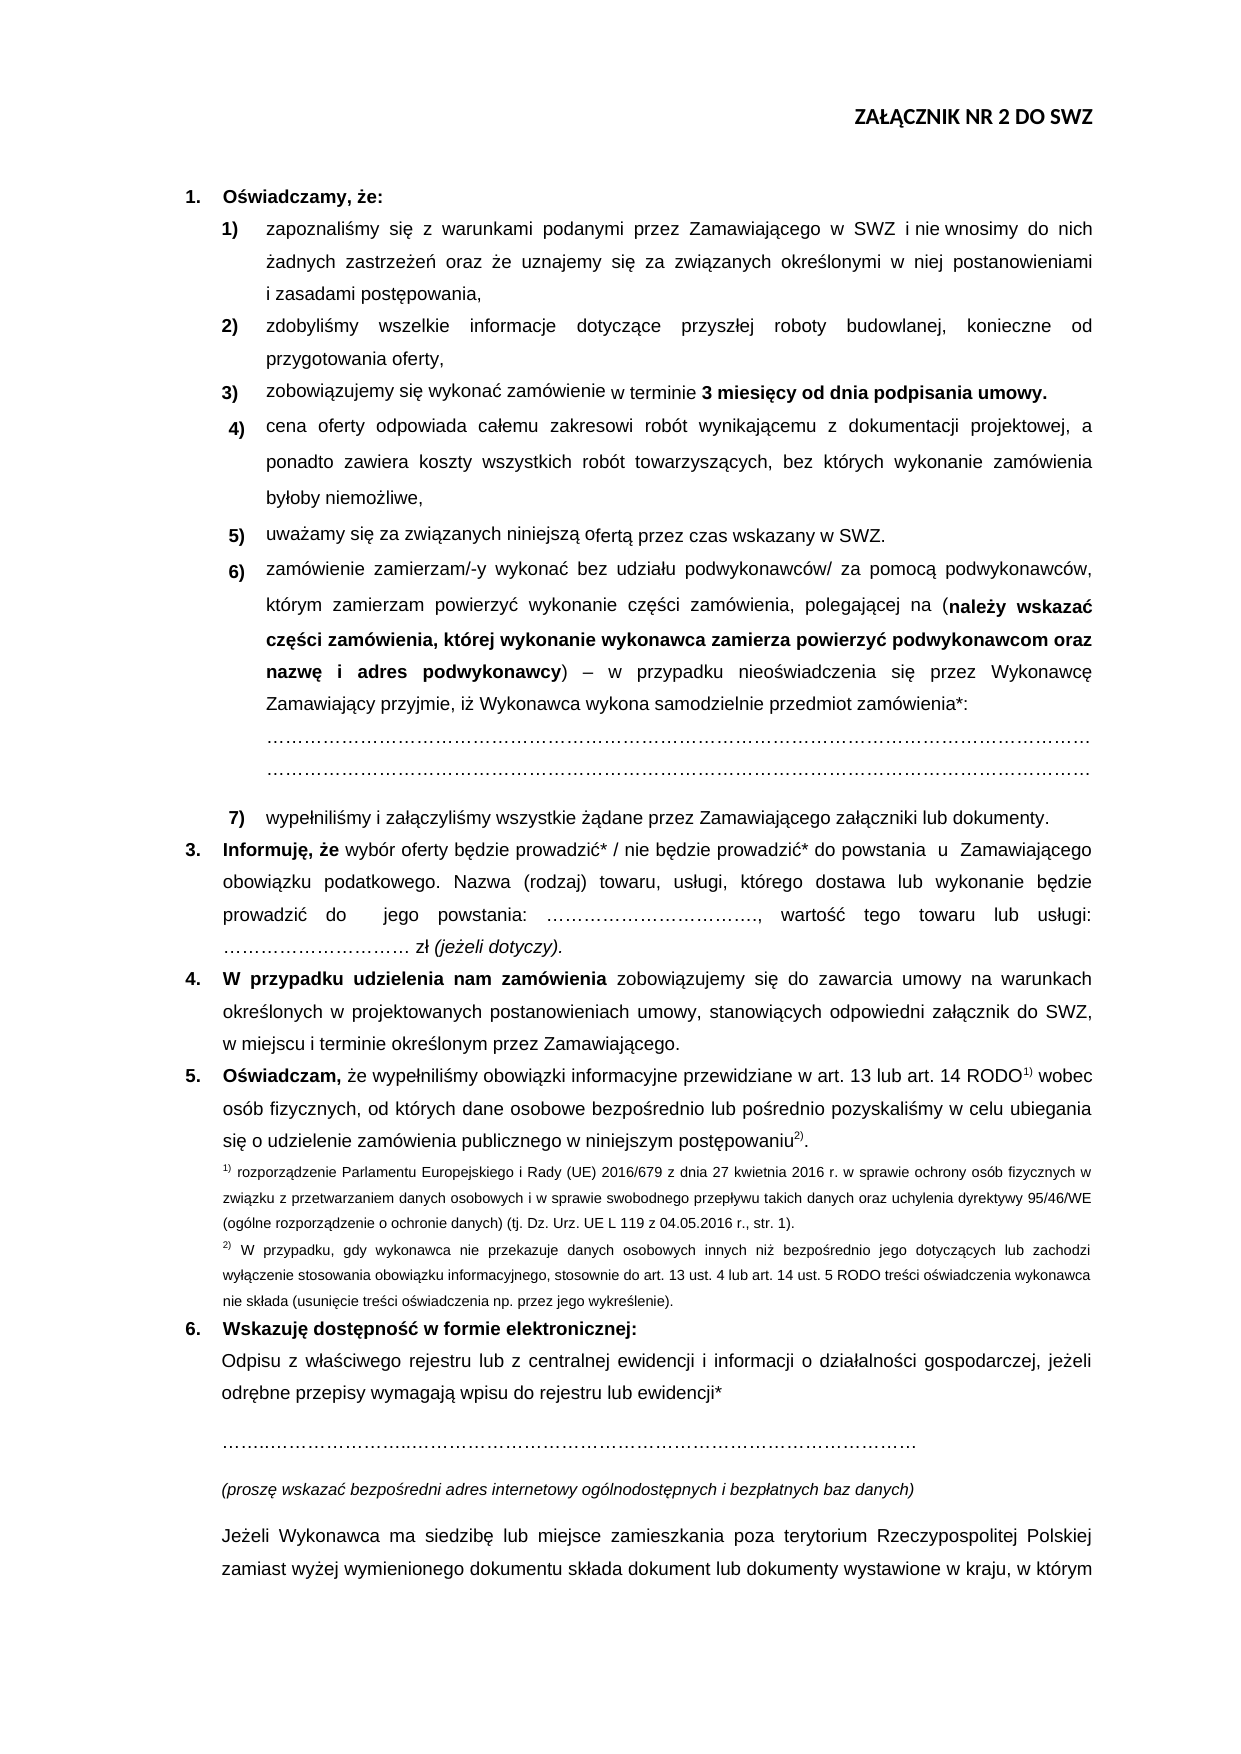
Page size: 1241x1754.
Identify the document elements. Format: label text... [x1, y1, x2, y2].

list uważamy się za związanych niniejszą ofertą przez czas wskazany w SWZ. [228, 522, 1093, 546]
list zapoznaliśmy się z warunkami podanymi przez Zamawiającego w SWZ i nie wnosimy do nich żadnych zastrzeżeń oraz że uznajemy się za związanych określonymi w niej postanowieniami i zasadami postępowania, [221, 218, 1093, 304]
list 2) W przypadku, gdy wykonawca nie przekazuje danych osobowych innych niż bezpośrednio jego dotyczących lub zachodzi wyłączenie stosowania obowiązku informacyjnego, stosownie do art. 13 ust. 4 lub art. 14 ust. 5 RODO treści oświadczenia wykonawca nie składa (usunięcie treści oświadczenia np. przez jego wykreślenie). [223, 1239, 1093, 1309]
text (proszę wskazać bezpośredni adres internetowy ogólnodostępnych i bezpłatnych baz danych) [221, 1480, 1093, 1499]
list Informuję, że wybór oferty będzie prowadzić* / nie będzie prowadzić* do powstania u Zamawiającego obowiązku podatkowego. Nazwa (rodzaj) towaru, usługi, którego dostawa lub wykonanie będzie prowadzić do jego powstania: ……………………………., wartość tego towaru lub usługi: ………………………… zł (jeżeli dotyczy). [185, 839, 1093, 957]
text ………………………………………………………………………………………………………………………………………………………………………………………………………………………………………… [266, 725, 1093, 779]
list Wskazuję dostępność w formie elektronicznej: [185, 1317, 1093, 1339]
list 1) rozporządzenie Parlamentu Europejskiego i Rady (UE) 2016/679 z dnia 27 kwietnia 2016 r. w sprawie ochrony osób fizycznych w związku z przetwarzaniem danych osobowych i w sprawie swobodnego przepływu takich danych oraz uchylenia dyrektywy 95/46/WE (ogólne rozporządzenie o ochronie danych) (tj. Dz. Urz. UE L 119 z 04.05.2016 r., str. 1). [223, 1162, 1093, 1231]
list zdobyliśmy wszelkie informacje dotyczące przyszłej roboty budowlanej, konieczne od przygotowania oferty, [221, 315, 1093, 369]
text Odpisu z właściwego rejestru lub z centralnej ewidencji i informacji o działalności gospodarczej, jeżeli odrębne przepisy wymagają wpisu do rejestru lub ewidencji* [221, 1349, 1093, 1403]
list W przypadku udzielenia nam zamówienia zobowiązujemy się do zawarcia umowy na warunkach określonych w projektowanych postanowieniach umowy, stanowiących odpowiedni załącznik do SWZ, w miejscu i terminie określonym przez Zamawiającego. [185, 968, 1093, 1054]
list Oświadczamy, że: [185, 186, 1093, 207]
text ……..…………………..……………………………………………………………………… [221, 1431, 1093, 1452]
list zobowiązujemy się wykonać zamówienie w terminie 3 miesięcy od dnia podpisania umowy. [221, 379, 1093, 403]
list wypełniliśmy i załączyliśmy wszystkie żądane przez Zamawiającego załączniki lub dokumenty. [228, 807, 1093, 828]
list cena oferty odpowiada całemu zakresowi robót wynikającemu z dokumentacji projektowej, a ponadto zawiera koszty wszystkich robót towarzyszących, bez których wykonanie zamówienia byłoby niemożliwe, [228, 415, 1093, 511]
list zamówienie zamierzam/-y wykonać bez udziału podwykonawców/ za pomocą podwykonawców, którym zamierzam powierzyć wykonanie części zamówienia, polegającej na (należy wskazać części zamówienia, której wykonanie wykonawca zamierza powierzyć podwykonawcom oraz nazwę i adres podwykonawcy) – w przypadku nieoświadczenia się przez Wykonawcę Zamawiający przyjmie, iż Wykonawca wykona samodzielnie przedmiot zamówienia*: [228, 558, 1093, 715]
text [221, 1525, 1093, 1579]
list Oświadczam, że wypełniliśmy obowiązki informacyjne przewidziane w art. 13 lub art. 14 RODO1) wobec osób fizycznych, od których dane osobowe bezpośrednio lub pośrednio pozyskaliśmy w celu ubiegania się o udzielenie zamówienia publicznego w niniejszym postępowaniu2). [185, 1065, 1093, 1151]
